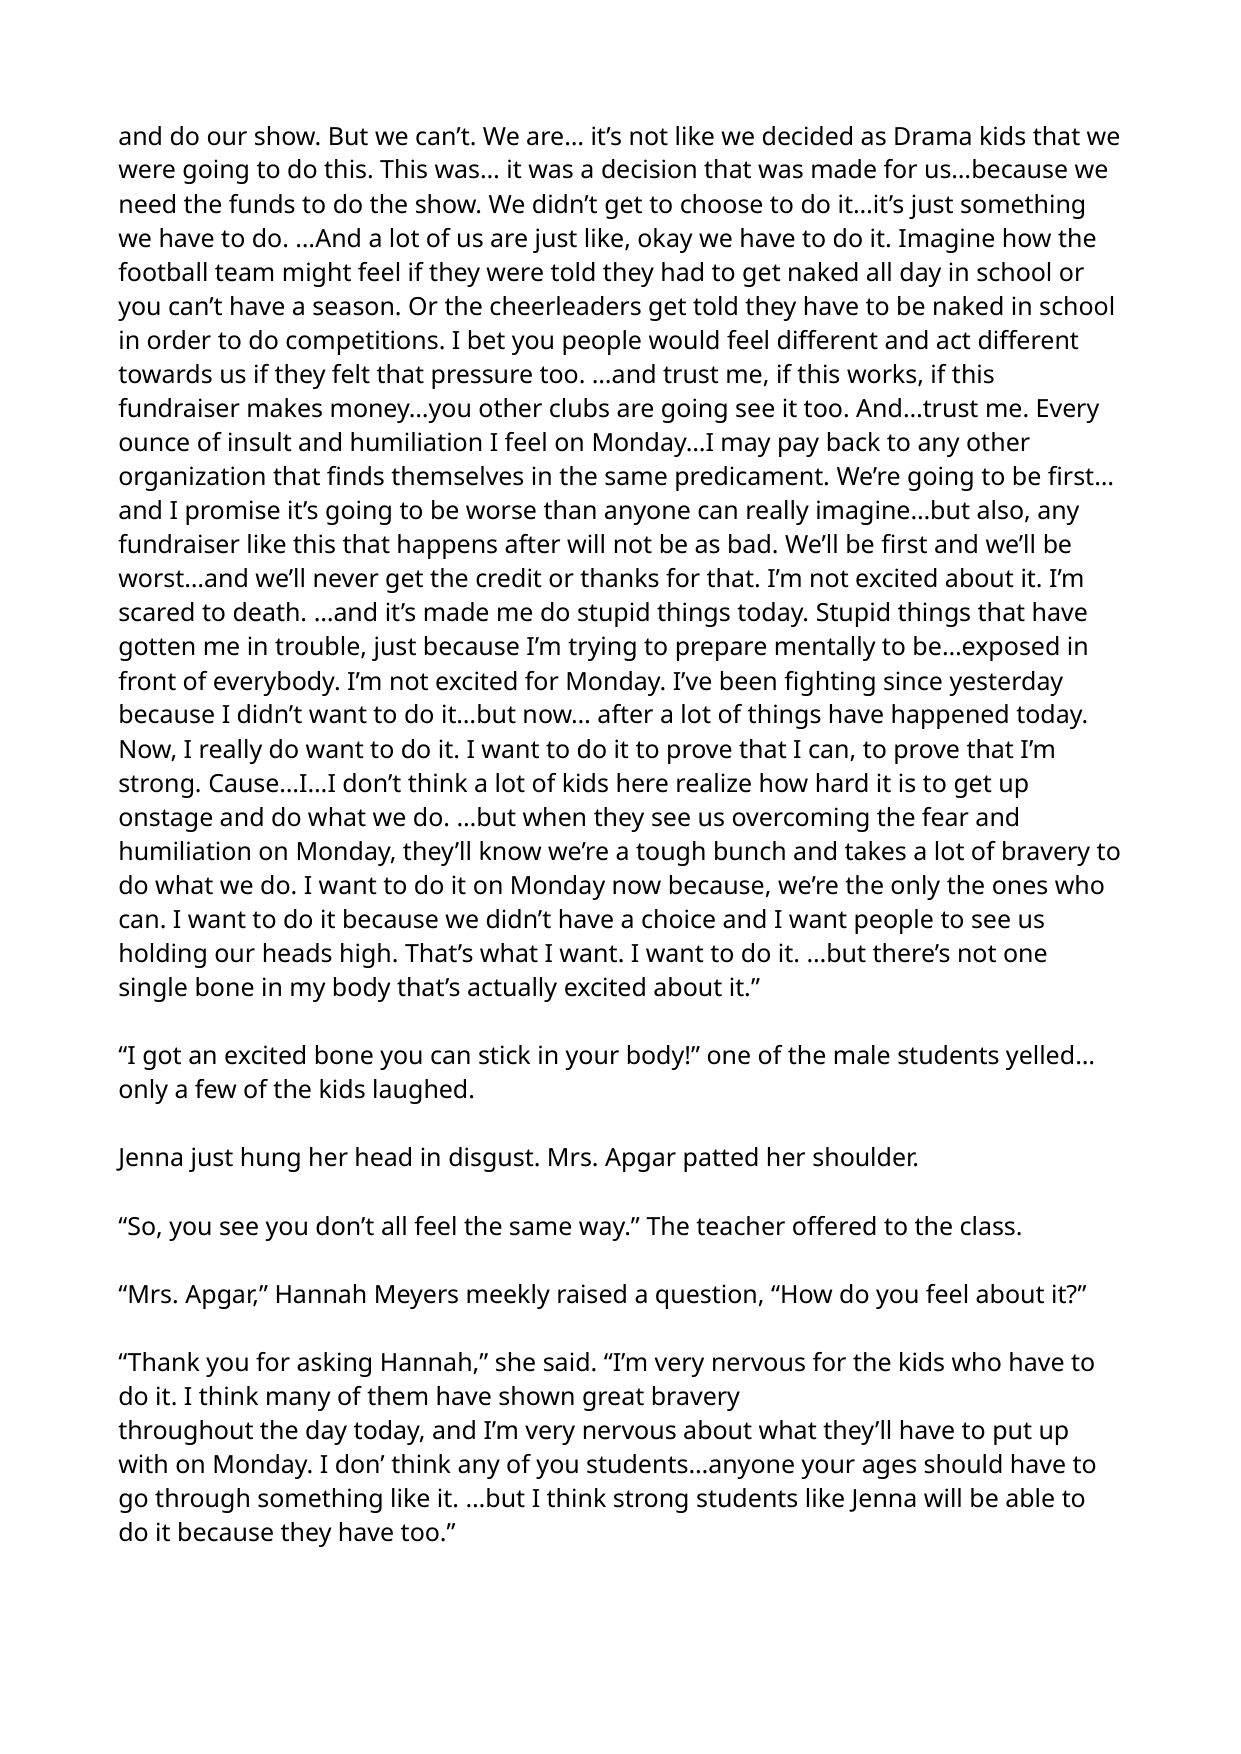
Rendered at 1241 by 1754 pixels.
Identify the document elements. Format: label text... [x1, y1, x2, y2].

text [118, 118, 1122, 1004]
text “Thank you for asking Hannah,” she said. “I’m very nervous for the kids who have to do it. I think many of them have shown great bravery [118, 1344, 1122, 1412]
text Jenna just hung her head in disgust. Mrs. Apgar patted her shoulder. [118, 1140, 1122, 1174]
text “Mrs. Apgar,” Hannah Meyers meekly raised a question, “How do you feel about it?” [118, 1276, 1122, 1310]
text “So, you see you don’t all feel the same way.” The teacher offered to the class. [118, 1208, 1122, 1242]
text “I got an excited bone you can stick in your body!” one of the male students yelled…only a few of the kids laughed. [118, 1038, 1122, 1106]
text throughout the day today, and I’m very nervous about what they’ll have to put up with on Monday. I don’ think any of you students…anyone your ages should have to go through something like it. …but I think strong students like Jenna will be able to do it because they have too.” [118, 1412, 1122, 1549]
